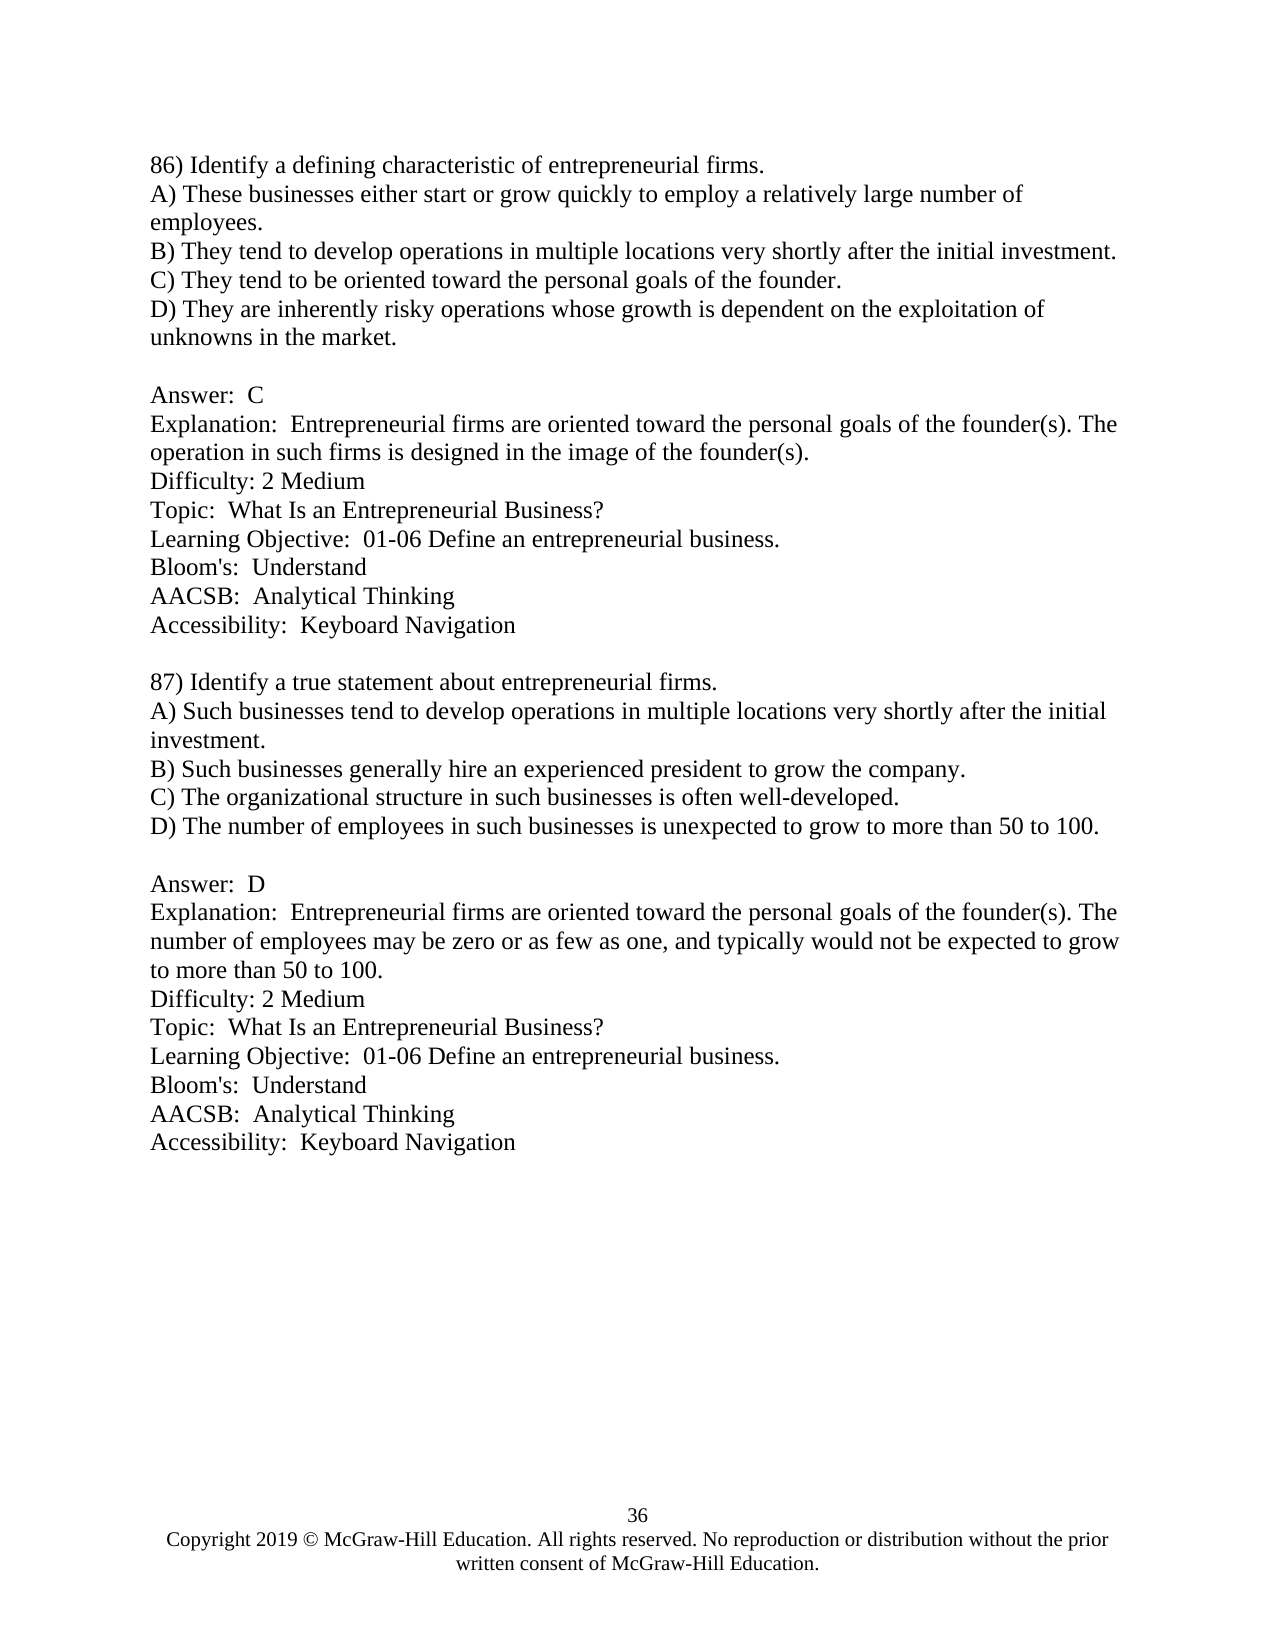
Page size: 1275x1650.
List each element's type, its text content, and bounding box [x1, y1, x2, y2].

text AACSB: Analytical Thinking [150, 581, 1125, 610]
text B) Such businesses generally hire an experienced president to grow the company. [150, 754, 1125, 782]
text 86) Identify a defining characteristic of entrepreneurial firms. [150, 150, 1125, 179]
text A) These businesses either start or grow quickly to employ a relatively large number of employees. [150, 179, 1125, 236]
text Accessibility: Keyboard Navigation [150, 1127, 1125, 1156]
text Explanation: Entrepreneurial firms are oriented toward the personal goals of the founder(s). The operation in such firms is designed in the image of the founder(s). [150, 409, 1125, 466]
text AACSB: Analytical Thinking [150, 1099, 1125, 1127]
text C) The organizational structure in such businesses is often well-developed. [150, 782, 1125, 811]
text D) The number of employees in such businesses is unexpected to grow to more than 50 to 100. [150, 811, 1125, 840]
text Difficulty: 2 Medium [150, 984, 1125, 1012]
text D) They are inherently risky operations whose growth is dependent on the exploitation of unknowns in the market. [150, 294, 1125, 351]
text C) They tend to be oriented toward the personal goals of the founder. [150, 265, 1125, 294]
text Difficulty: 2 Medium [150, 466, 1125, 495]
text Bloom's: Understand [150, 552, 1125, 581]
text A) Such businesses tend to develop operations in multiple locations very shortly after the initial investment. [150, 696, 1125, 754]
text Answer: D [150, 869, 1125, 897]
text Answer: C [150, 380, 1125, 409]
text 87) Identify a true statement about entrepreneurial firms. [150, 667, 1125, 696]
text Explanation: Entrepreneurial firms are oriented toward the personal goals of the founder(s). The number of employees may be zero or as few as one, and typically would not be expected to grow to more than 50 to 100. [150, 897, 1125, 984]
text Topic: What Is an Entrepreneurial Business? [150, 495, 1125, 524]
text Learning Objective: 01-06 Define an entrepreneurial business. [150, 524, 1125, 552]
text Learning Objective: 01-06 Define an entrepreneurial business. [150, 1041, 1125, 1070]
text Bloom's: Understand [150, 1070, 1125, 1099]
text Accessibility: Keyboard Navigation [150, 610, 1125, 639]
text B) They tend to develop operations in multiple locations very shortly after the initial investment. [150, 236, 1125, 265]
text Topic: What Is an Entrepreneurial Business? [150, 1012, 1125, 1041]
